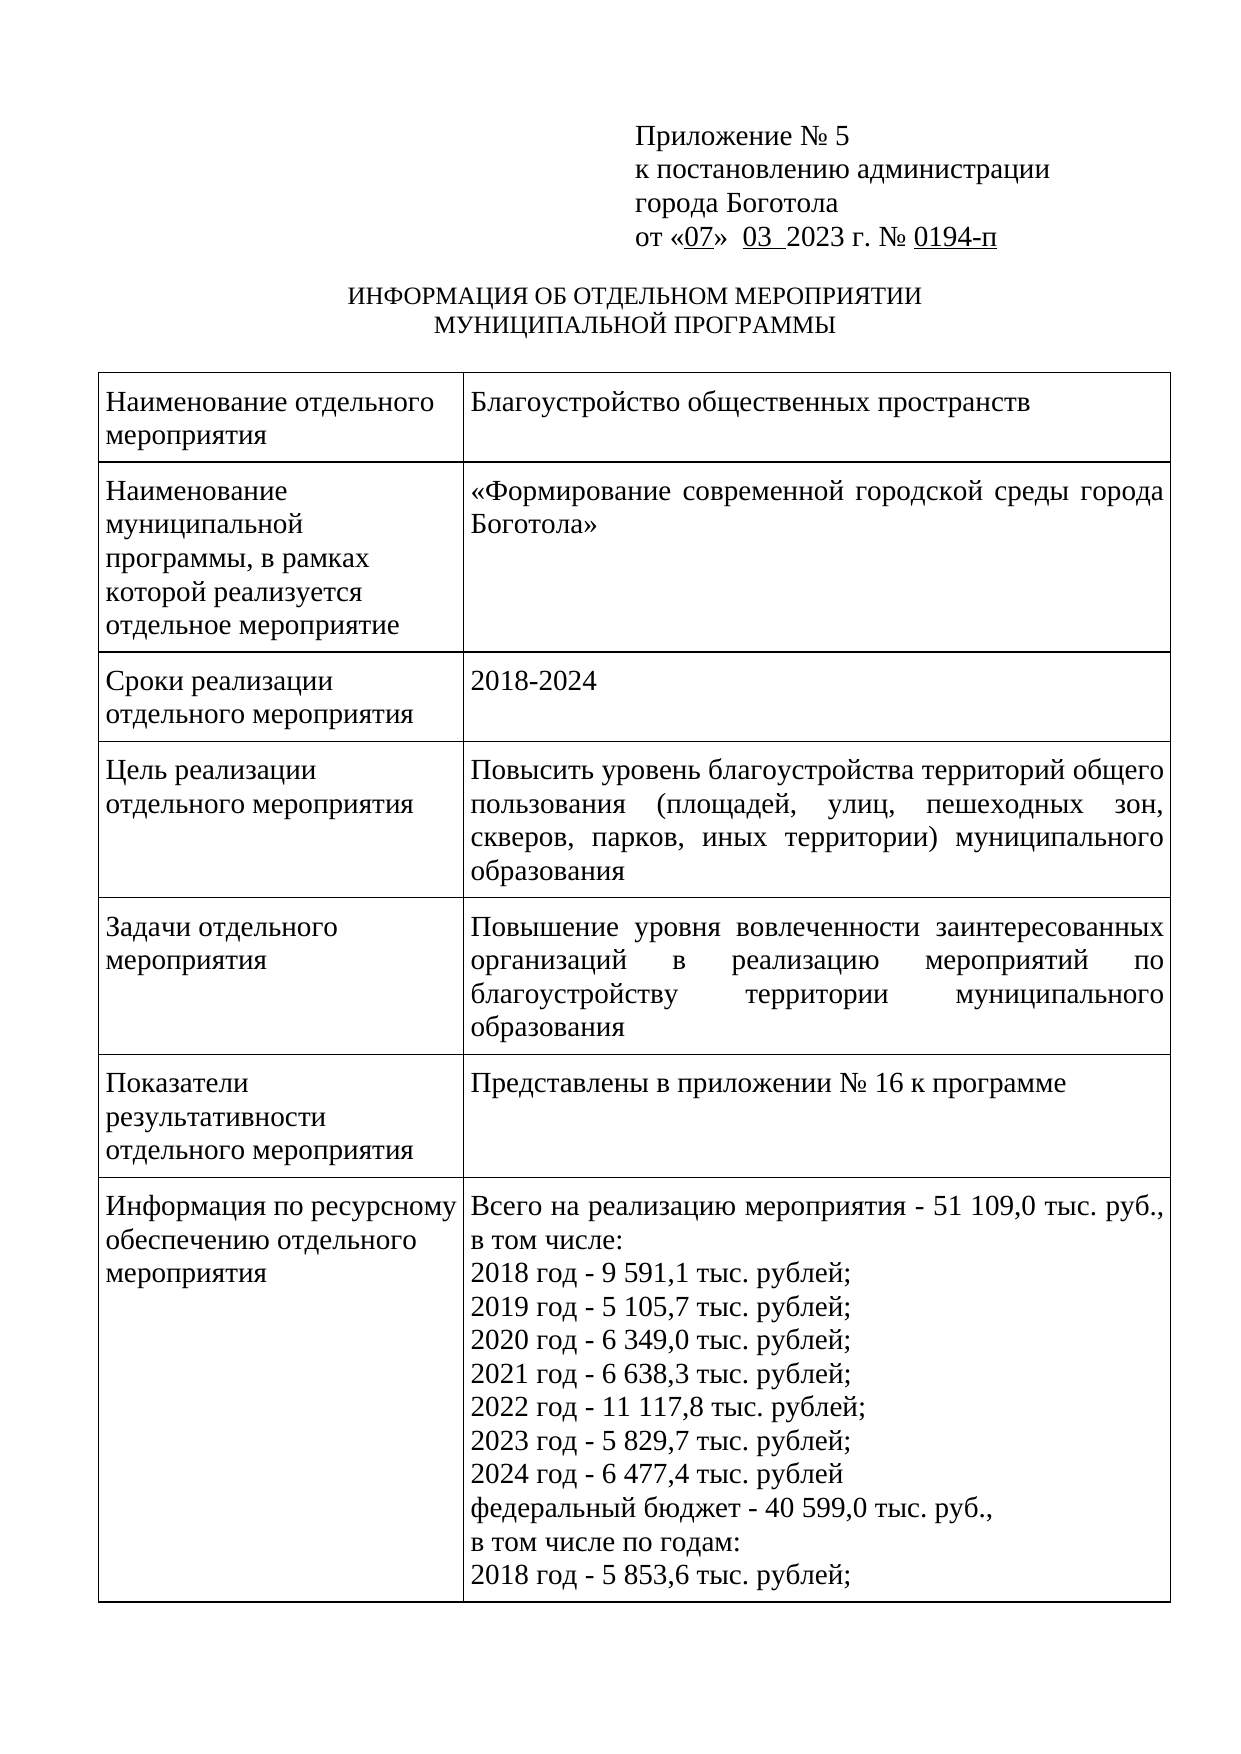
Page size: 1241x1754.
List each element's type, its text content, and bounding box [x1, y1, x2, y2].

table_cell 2018-2024 [464, 653, 1170, 741]
table_cell Сроки реализации отдельного мероприятия [99, 653, 463, 741]
table_cell Представлены в приложении № 16 к программе [464, 1055, 1170, 1177]
text города Боготола [118, 185, 1152, 219]
text к постановлению администрации [118, 152, 1152, 185]
text ИНФОРМАЦИЯ ОБ ОТДЕЛЬНОМ МЕРОПРИЯТИИ [118, 281, 1152, 310]
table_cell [464, 1178, 1170, 1601]
text Приложение № 5 [118, 118, 1152, 152]
table_cell Задачи отдельного мероприятия [99, 898, 463, 1054]
table_cell Наименование муниципальной программы, в рамках которой реализуется отдельное мероприятие [99, 463, 463, 651]
table_cell Повысить уровень благоустройства территорий общего пользования (площадей, улиц, пешеходных зон, скверов, парков, иных территории) муниципального образования [464, 742, 1170, 897]
table_header Благоустройство общественных пространств [464, 373, 1170, 461]
text от «07» 03 2023 г. № 0194-п [118, 219, 1152, 252]
table_cell «Формирование современной городской среды города Боготола» [464, 463, 1170, 651]
table_cell Цель реализации отдельного мероприятия [99, 742, 463, 897]
table_cell Показатели результативности отдельного мероприятия [99, 1055, 463, 1177]
text МУНИЦИПАЛЬНОЙ ПРОГРАММЫ [118, 310, 1152, 338]
table_header Наименование отдельного мероприятия [99, 373, 463, 461]
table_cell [99, 1178, 463, 1601]
table_cell Повышение уровня вовлеченности заинтересованных организаций в реализацию мероприятий по благоустройству территории муниципального образования [464, 898, 1170, 1054]
